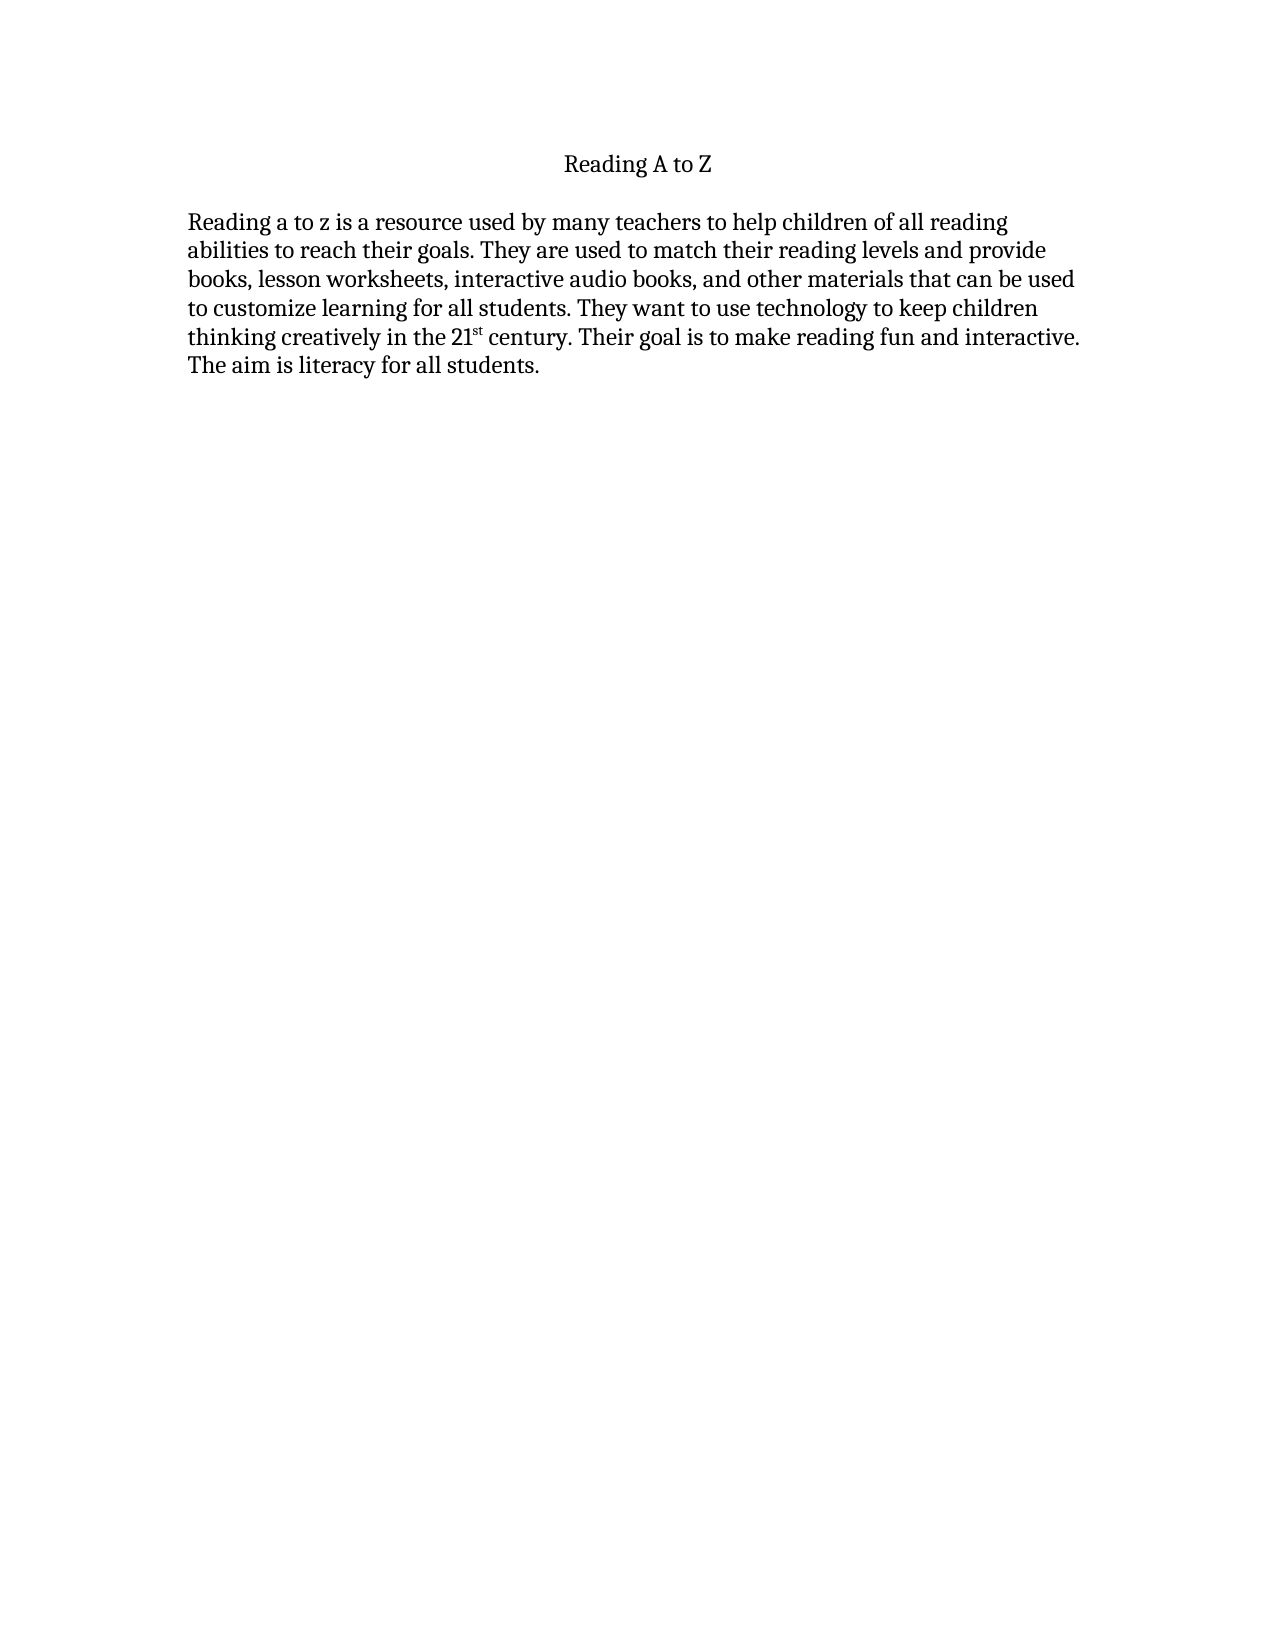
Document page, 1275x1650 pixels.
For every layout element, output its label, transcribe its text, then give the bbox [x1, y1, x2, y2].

text Reading A to Z [187, 150, 1087, 179]
text Reading a to z is a resource used by many teachers to help children of all reading abilities to reach their goals. They are used to match their reading levels and provide books, lesson worksheets, interactive audio books, and other materials that can be used to customize learning for all students. They want to use technology to keep children thinking creatively in the 21st century. Their goal is to make reading fun and interactive. The aim is literacy for all students. [187, 207, 1087, 380]
